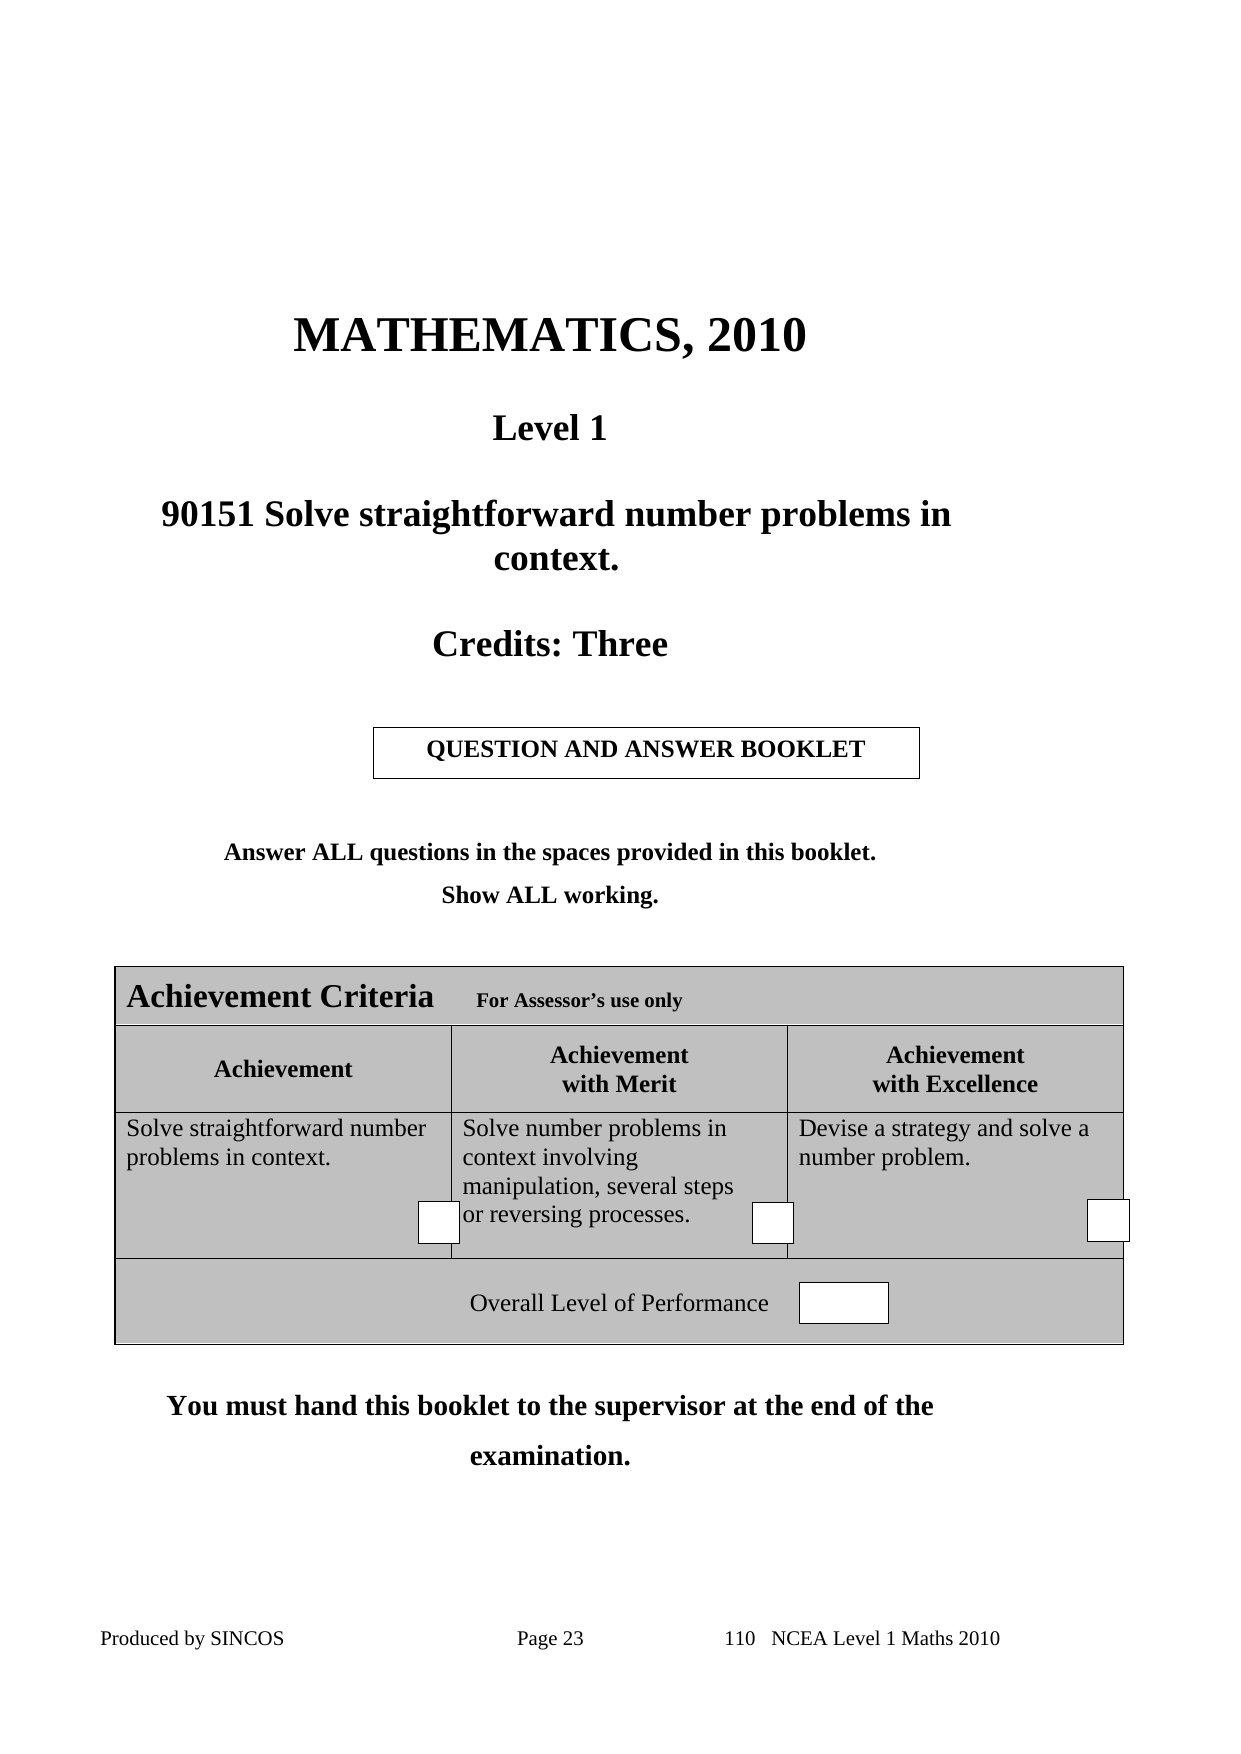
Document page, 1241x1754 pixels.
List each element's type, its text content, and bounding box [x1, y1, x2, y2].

table_cell Achievement [116, 1026, 451, 1112]
text MATHEMATICS, 2010 [96, 305, 1004, 362]
text Show ALL working. [96, 880, 1004, 909]
table_cell Overall Level of Performance [116, 1259, 1123, 1343]
table_header Achievement Criteria For Assessor’s use only [116, 967, 1123, 1024]
subtitle Credits: Three [96, 621, 1004, 664]
text Answer ALL questions in the spaces provided in this booklet. [96, 837, 1004, 866]
table_cell Achievement with Excellence [788, 1026, 1123, 1112]
subtitle Level 1 [96, 406, 1004, 449]
table_cell Achievement with Merit [452, 1026, 787, 1112]
table_cell Solve number problems in context involving manipulation, several steps or reversing processes. [452, 1113, 787, 1258]
table_cell Devise a strategy and solve a number problem. [788, 1113, 1123, 1258]
subtitle 90151 Solve straightforward number problems in context. [109, 492, 1004, 578]
table_cell Solve straightforward number problems in context. [116, 1113, 451, 1258]
text You must hand this booklet to the supervisor at the end of the examination. [96, 1388, 1004, 1472]
